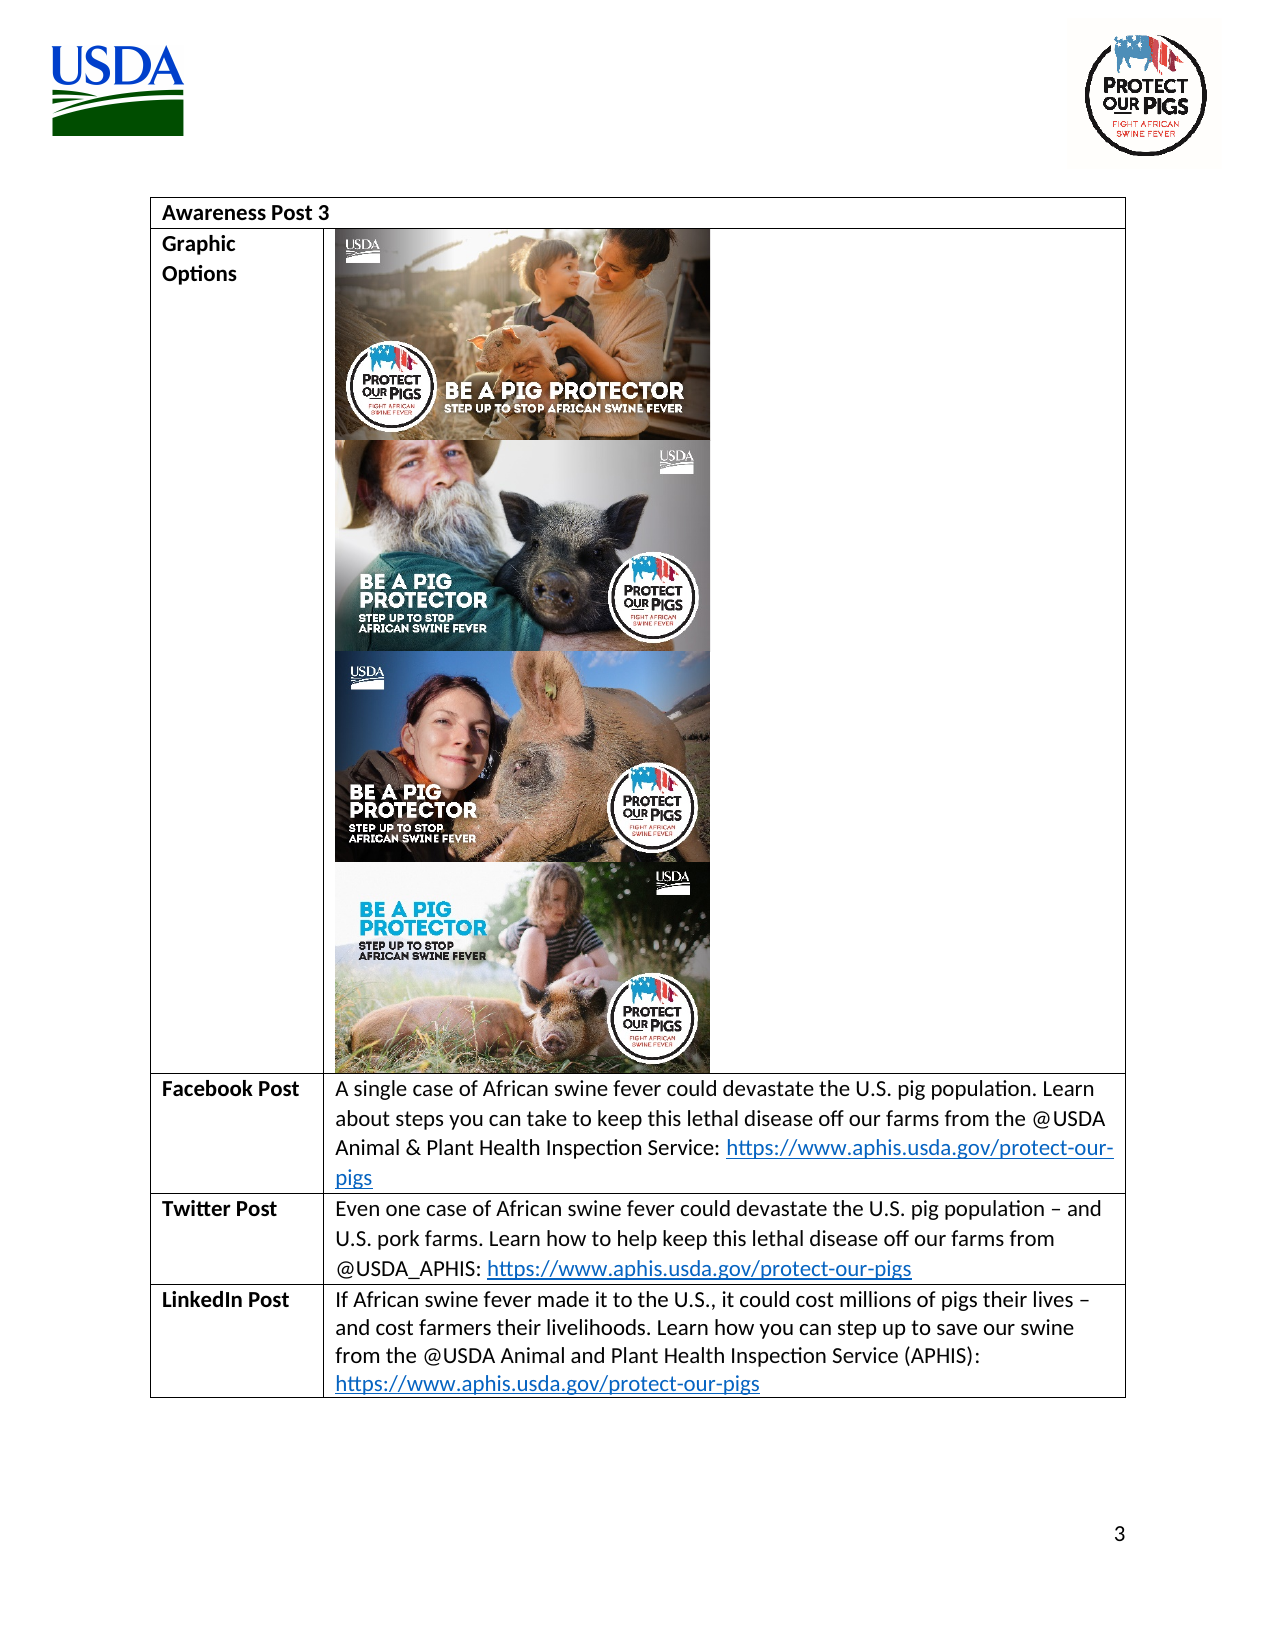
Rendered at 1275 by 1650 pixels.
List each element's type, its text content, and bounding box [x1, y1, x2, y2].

table_cell Facebook Post [151, 1074, 323, 1193]
table_cell Even one case of African swine fever could devastate the U.S. pig population – and U.S. pork farms. Learn how to help keep this lethal disease off our farms from @USDA_APHIS: https://www.aphis.usda.gov/protect-our-pigs [324, 1194, 1125, 1284]
picture [1067, 18, 1222, 169]
table_cell Twitter Post [151, 1194, 323, 1284]
table_cell [710, 229, 1125, 1073]
table_cell A single case of African swine fever could devastate the U.S. pig population. Learn about steps you can take to keep this lethal disease off our farms from the @USDA Animal & Plant Health Inspection Service: https://www.aphis.usda.gov/protect-our-pigs [324, 1074, 1125, 1193]
table_cell If African swine fever made it to the U.S., it could cost millions of pigs their lives – and cost farmers their livelihoods. Learn how you can step up to save our swine from the @USDA Animal and Plant Health Inspection Service (APHIS): https://www.aphis.usda.gov/protect-our-pigs [324, 1285, 1125, 1397]
picture [335, 229, 711, 1073]
table_cell Graphic Options [151, 229, 323, 1073]
table_cell LinkedIn Post [151, 1285, 323, 1397]
table_header Awareness Post 3 [151, 198, 1125, 228]
picture [51, 45, 185, 136]
table_cell [324, 229, 335, 1073]
